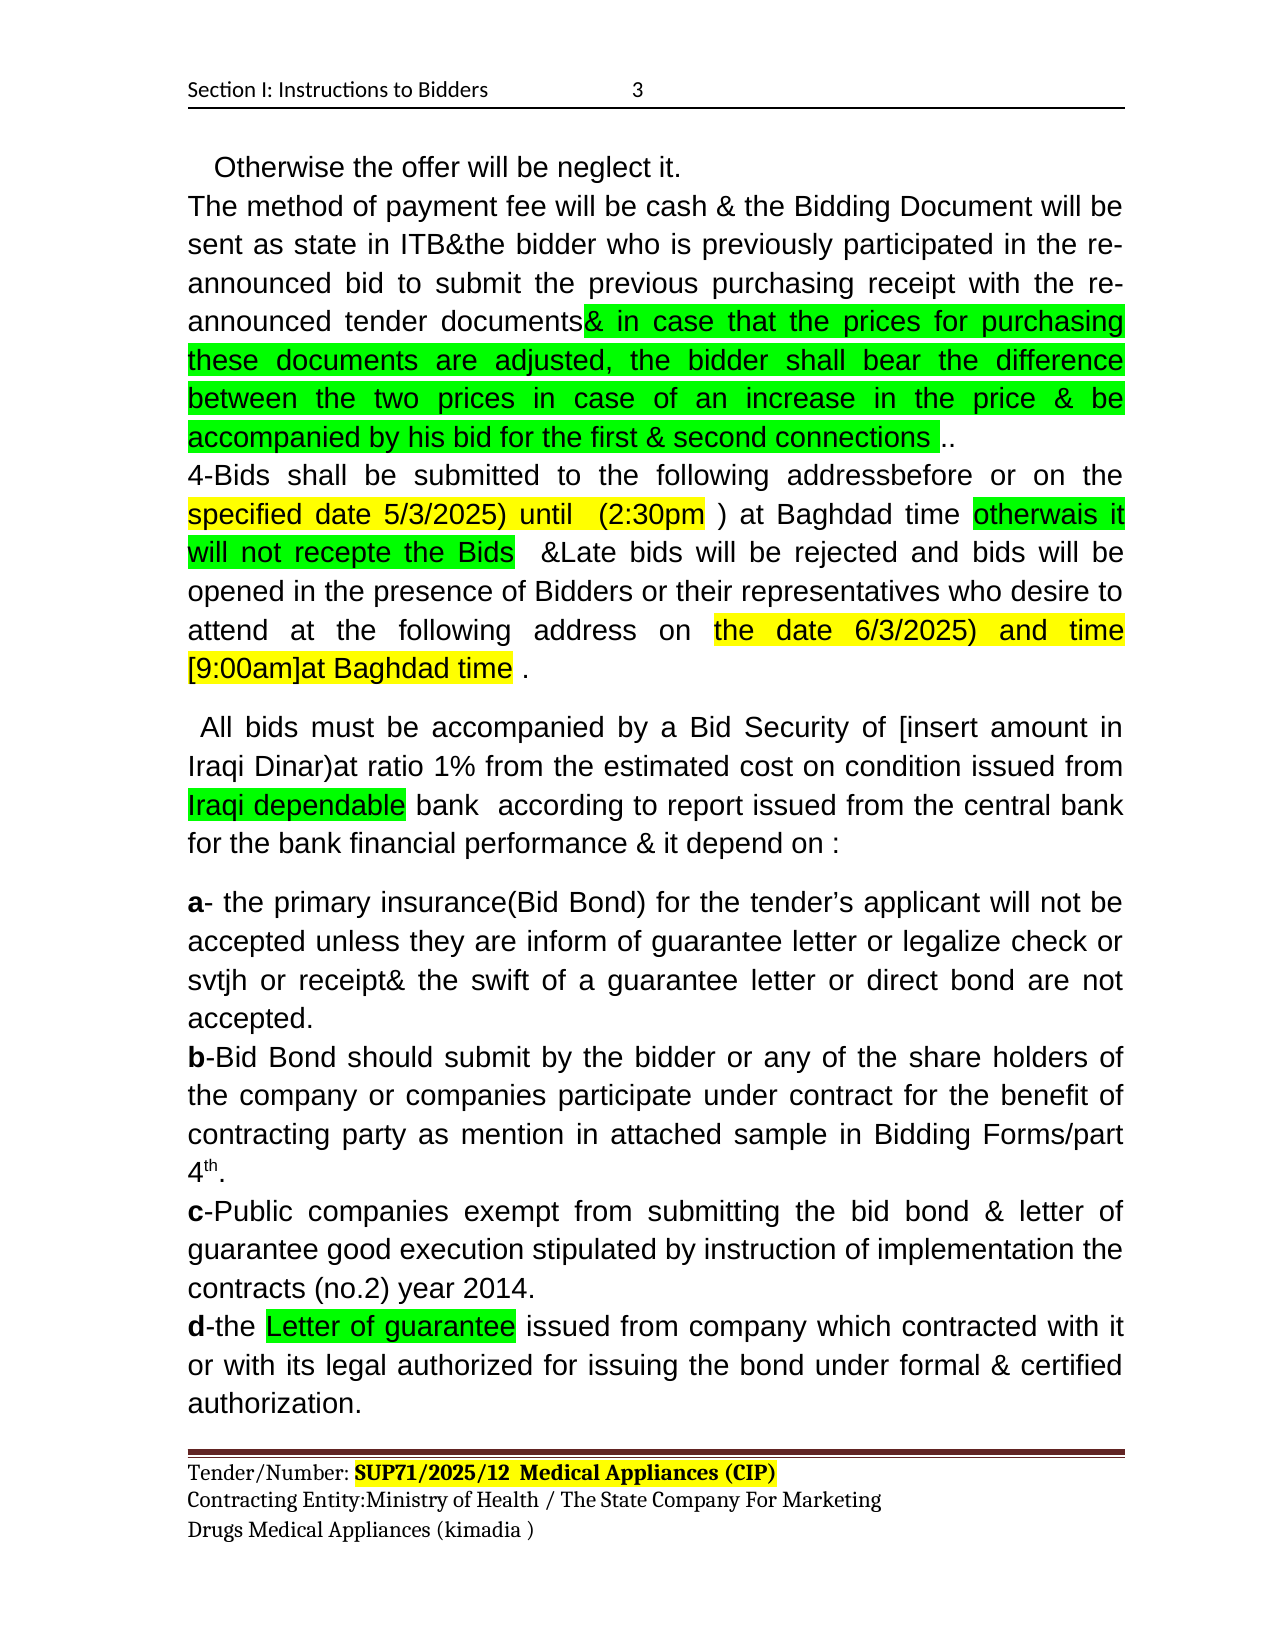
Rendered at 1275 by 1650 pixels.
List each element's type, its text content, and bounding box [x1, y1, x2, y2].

text 4-Bids shall be submitted to the following addressbefore or on the specified date 5/3/2025) until (2:30pm ) at Baghdad time otherwais it will not recepte the Bids &Late bids will be rejected and bids will be opened in the presence of Bidders or their representatives who desire to attend at the following address on the date 6/3/2025) and time [9:00am]at Baghdad time . [187, 458, 1125, 684]
text a- the primary insurance(Bid Bond) for the tender’s applicant will not be accepted unless they are inform of guarantee letter or legalize check or svtjh or receipt& the swift of a guarantee letter or direct bond are not accepted. [187, 885, 1125, 1034]
text b-Bid Bond should submit by the bidder or any of the share holders of the company or companies participate under contract for the benefit of contracting party as mention in attached sample in Bidding Forms/part 4th. [187, 1039, 1125, 1189]
text The method of payment fee will be cash & the Bidding Document will be sent as state in ITB&the bidder who is previously participated in the re-announced bid to submit the previous purchasing receipt with the re-announced tender documents& in case that the prices for purchasing these documents are adjusted, the bidder shall bear the difference between the two prices in case of an increase in the price & be accompanied by his bid for the first & second connections .. [187, 188, 1125, 355]
text All bids must be accompanied by a Bid Security of [insert amount in Iraqi Dinar)at ratio 1% from the estimated cost on condition issued from Iraqi dependable bank according to report issued from the central bank for the bank financial performance & it depend on : [187, 710, 1125, 859]
text c-Public companies exempt from submitting the bid bond & letter of guarantee good execution stipulated by instruction of implementation the contracts (no.2) year 2014. [187, 1194, 1125, 1304]
text The method of payment fee will be cash & the Bidding Document will be sent as state in ITB&the bidder who is previously participated in the re-announced bid to submit the previous purchasing receipt with the re-announced tender documents& in case that the prices for purchasing these documents are adjusted, the bidder shall bear the difference between the two prices in case of an increase in the price & be accompanied by his bid for the first & second connections .. [187, 356, 1125, 453]
text Otherwise the offer will be neglect it. [214, 150, 1099, 183]
text d-the Letter of guarantee issued from company which contracted with it or with its legal authorized for issuing the bond under formal & certified authorization. [187, 1309, 1125, 1420]
